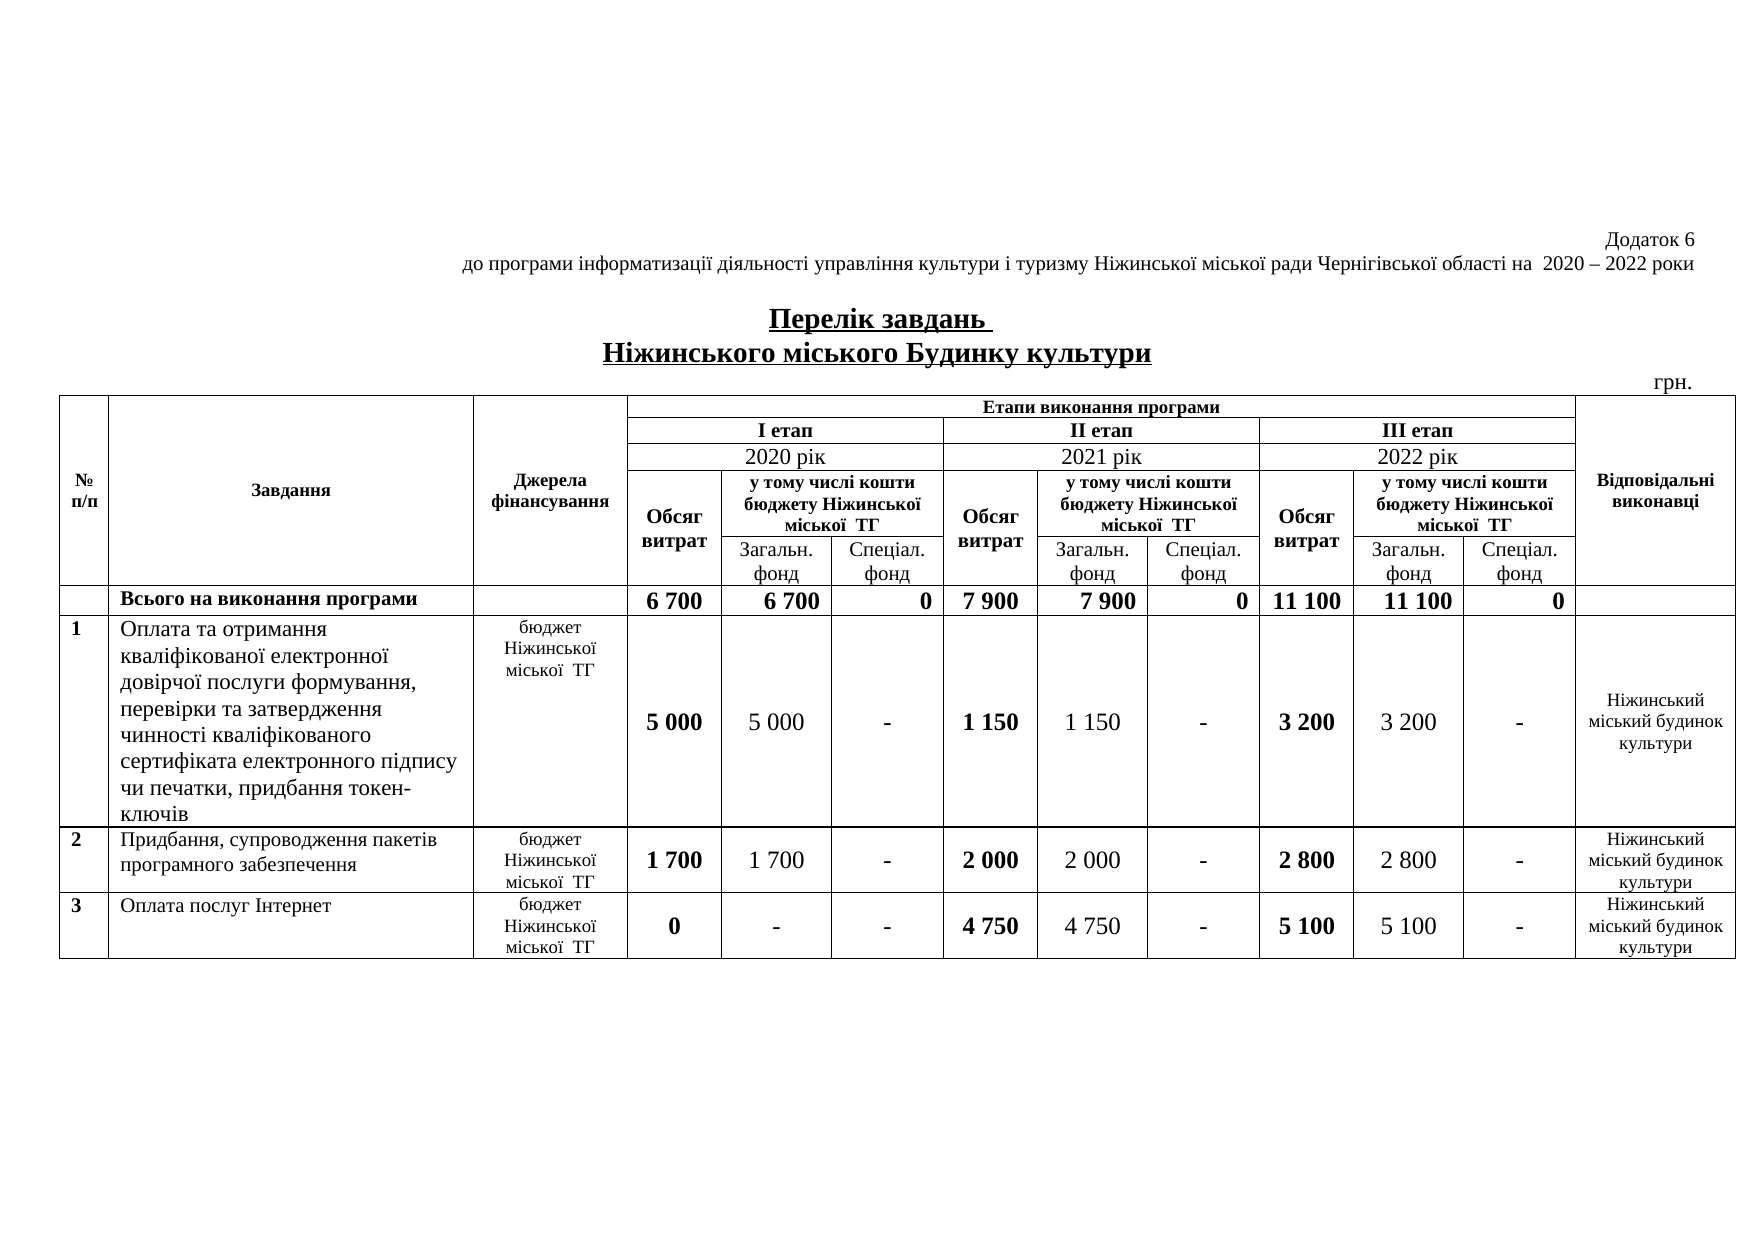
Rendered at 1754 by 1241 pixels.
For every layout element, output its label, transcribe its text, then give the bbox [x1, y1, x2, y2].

table_cell І етап [628, 418, 943, 442]
table_cell 1 [60, 616, 108, 826]
table_cell у тому числі кошти бюджету Ніжинської міської ТГ [1354, 471, 1575, 536]
table_cell 6 700 [722, 586, 831, 614]
table_cell - [1148, 828, 1259, 892]
table_cell - [832, 893, 943, 958]
text Перелік завдань [59, 301, 1695, 335]
table_cell Ніжинський міський будинок культури [1576, 616, 1735, 826]
table_cell Ніжинський міський будинок культури [1576, 893, 1735, 958]
text Ніжинського міського Будинку культури [59, 335, 1695, 368]
table_cell Обсяг витрат [1260, 471, 1353, 585]
table_cell Придбання, супроводження пакетів програмного забезпечення [109, 828, 473, 892]
table_cell 3 200 [1354, 616, 1463, 826]
table_cell ІІ етап [944, 418, 1259, 442]
table_cell 1 150 [1038, 616, 1147, 826]
table_cell - [1148, 893, 1259, 958]
table_cell Спеціал. фонд [1464, 537, 1575, 585]
table_cell 5 000 [722, 616, 831, 826]
table_cell 5 000 [628, 616, 721, 826]
table_cell - [1464, 828, 1575, 892]
table_cell Оплата та отримання кваліфікованої електронної довірчої послуги формування, перевірки та затвердження чинності кваліфікованого сертифіката електронного підпису чи печатки, придбання токен-ключів [109, 616, 473, 826]
table_cell Загальн. фонд [1354, 537, 1463, 585]
table_cell ІІІ етап [1260, 418, 1575, 442]
table_cell 2 800 [1260, 828, 1353, 892]
table_header Джерела фінансування [474, 396, 627, 585]
table_cell [60, 586, 108, 614]
table_cell 11 100 [1354, 586, 1463, 614]
table_cell у тому числі кошти бюджету Ніжинської міської ТГ [722, 471, 943, 536]
table_cell 2 000 [1038, 828, 1147, 892]
table_cell 5 100 [1260, 893, 1353, 958]
table_cell 4 750 [944, 893, 1037, 958]
table_cell - [1148, 616, 1259, 826]
table_cell - [1464, 893, 1575, 958]
table_cell - [1464, 616, 1575, 826]
text до програми інформатизації діяльності управління культури і туризму Ніжинської міської ради Чернігівської області на 2020 – 2022 роки [59, 251, 1695, 275]
table_cell 1 700 [722, 828, 831, 892]
table_cell Обсяг витрат [628, 471, 721, 585]
table_cell 0 [1148, 586, 1259, 614]
table_cell бюджет Ніжинської міської ТГ [474, 616, 627, 826]
table_header Завдання [109, 396, 473, 585]
table_cell - [722, 893, 831, 958]
table_cell Ніжинський міський будинок культури [1576, 828, 1735, 892]
table_cell бюджет Ніжинської міської ТГ [474, 828, 627, 892]
table_cell 1 700 [628, 828, 721, 892]
table_cell Загальн. фонд [722, 537, 831, 585]
table_cell 2 000 [944, 828, 1037, 892]
table_cell 3 200 [1260, 616, 1353, 826]
table_cell Обсяг витрат [944, 471, 1037, 585]
text Додаток 6 [59, 227, 1695, 251]
table_cell 4 750 [1038, 893, 1147, 958]
table_cell Всього на виконання програми [109, 586, 473, 614]
table_cell 6 700 [628, 586, 721, 614]
table_cell 7 900 [944, 586, 1037, 614]
table_cell у тому числі кошти бюджету Ніжинської міської ТГ [1038, 471, 1259, 536]
table_cell 0 [1464, 586, 1575, 614]
table_cell Спеціал. фонд [832, 537, 943, 585]
table_cell 3 [60, 893, 108, 958]
table_cell 0 [628, 893, 721, 958]
table_header № п/п [60, 396, 108, 585]
table_cell 7 900 [1038, 586, 1147, 614]
table_cell - [832, 828, 943, 892]
table_cell [1576, 586, 1735, 614]
table_cell Оплата послуг Інтернет [109, 893, 473, 958]
table_cell [474, 586, 627, 614]
table_cell 1 150 [944, 616, 1037, 826]
table_cell - [832, 616, 943, 826]
table_cell 2 800 [1354, 828, 1463, 892]
text грн. [59, 368, 1695, 395]
table_header Відповідальні виконавці [1576, 396, 1735, 585]
table_cell 2021 рік [944, 444, 1259, 470]
table_cell 11 100 [1260, 586, 1353, 614]
table_cell 2020 рік [628, 444, 943, 470]
table_cell 2 [60, 828, 108, 892]
table_cell бюджет Ніжинської міської ТГ [474, 893, 627, 958]
table_cell Спеціал. фонд [1148, 537, 1259, 585]
table_cell 0 [832, 586, 943, 614]
table_cell Загальн. фонд [1038, 537, 1147, 585]
table_cell 2022 рік [1260, 444, 1575, 470]
table_cell 5 100 [1354, 893, 1463, 958]
table_header Етапи виконання програми [628, 396, 1575, 417]
